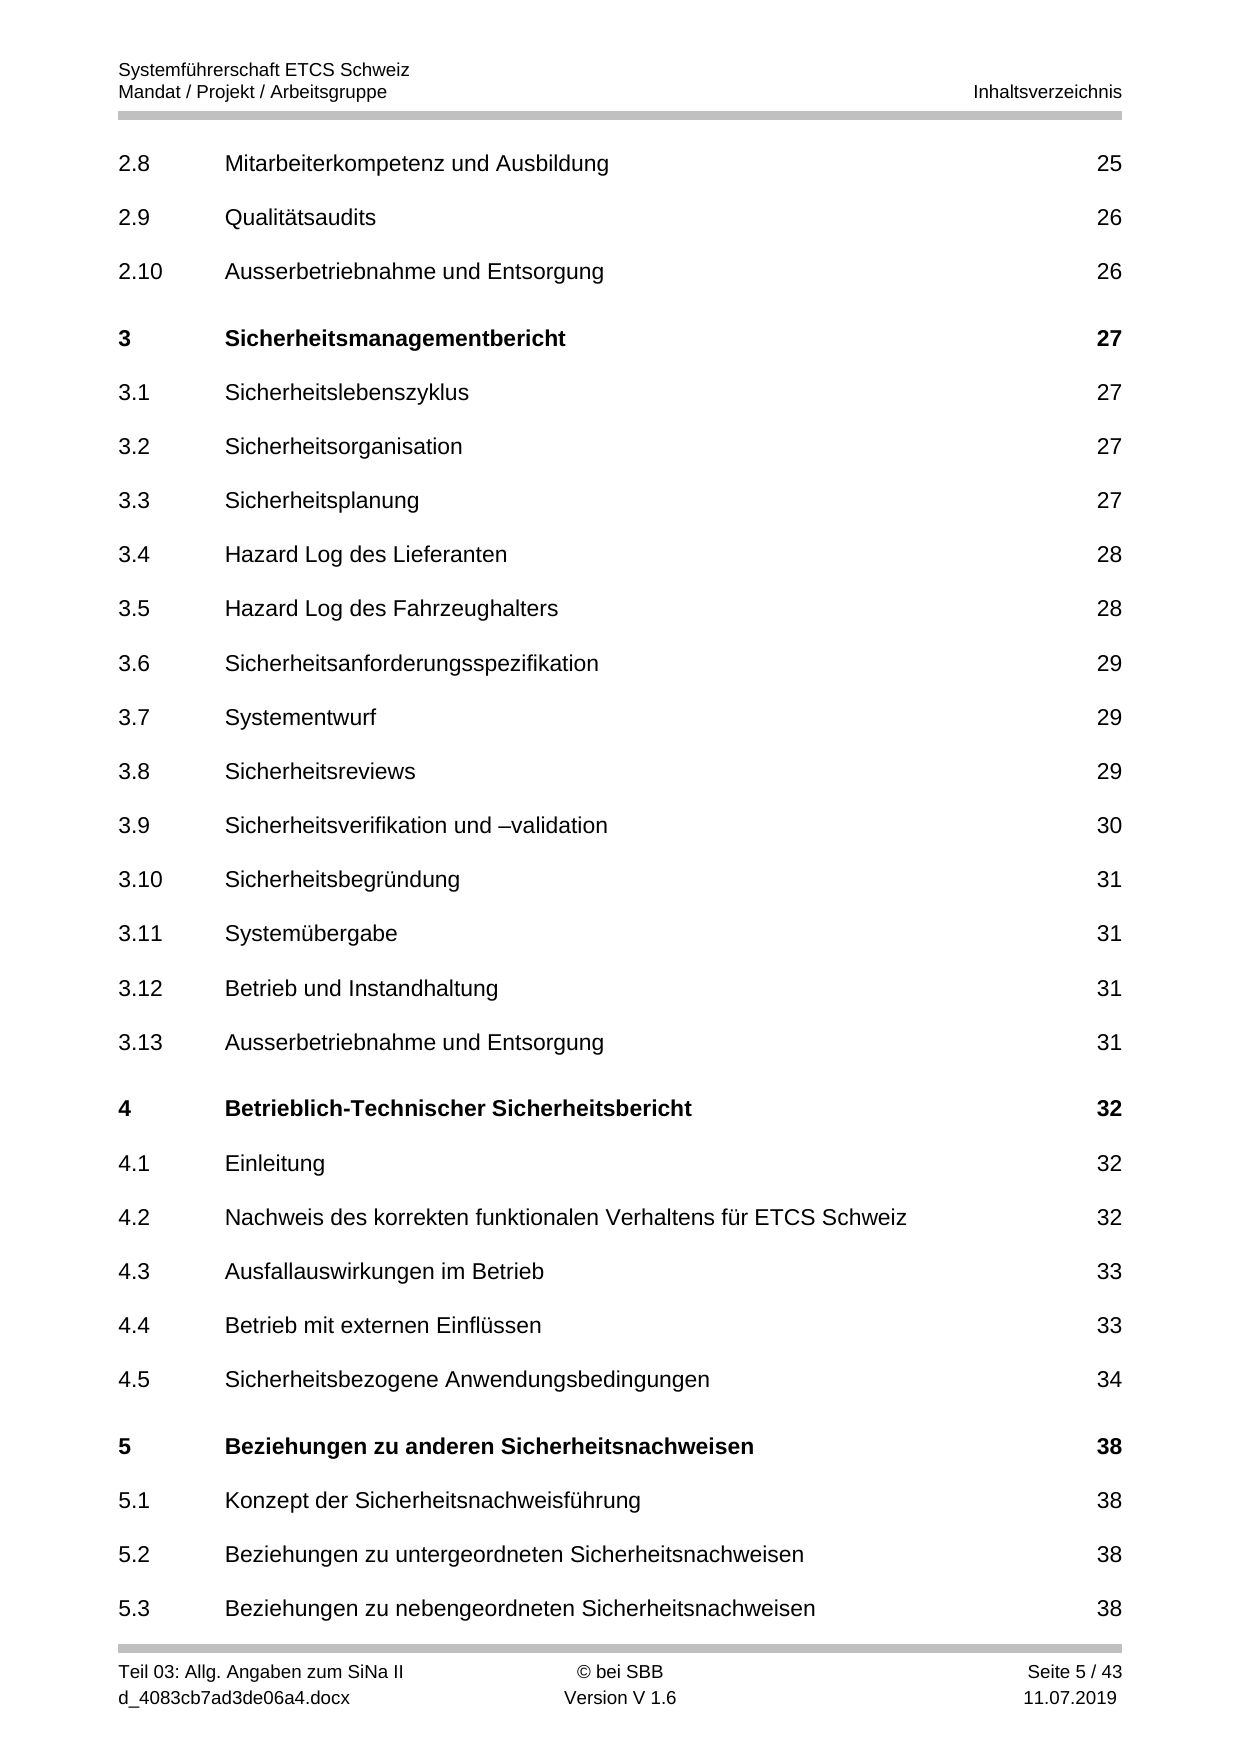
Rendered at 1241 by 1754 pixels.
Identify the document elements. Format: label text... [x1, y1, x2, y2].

text 3.12 Betrieb und Instandhaltung 31 [118, 973, 1122, 1002]
text 4.2 Nachweis des korrekten funktionalen Verhaltens für ETCS Schweiz 32 [118, 1202, 1122, 1231]
text 3.4 Hazard Log des Lieferanten 28 [118, 539, 1122, 568]
text 3.7 Systementwurf 29 [118, 702, 1122, 731]
text 4.5 Sicherheitsbezogene Anwendungsbedingungen 34 [118, 1364, 1122, 1393]
text 4.3 Ausfallauswirkungen im Betrieb 33 [118, 1256, 1122, 1285]
text 5 Beziehungen zu anderen Sicherheitsnachweisen 38 [118, 1431, 1122, 1460]
text 3.1 Sicherheitslebenszyklus 27 [118, 377, 1122, 406]
text 3 Sicherheitsmanagementbericht 27 [118, 323, 1122, 352]
text 3.13 Ausserbetriebnahme und Entsorgung 31 [118, 1027, 1122, 1056]
text 4.1 Einleitung 32 [118, 1148, 1122, 1177]
text 3.9 Sicherheitsverifikation und –validation 30 [118, 810, 1122, 839]
text 4.4 Betrieb mit externen Einflüssen 33 [118, 1310, 1122, 1339]
text 3.5 Hazard Log des Fahrzeughalters 28 [118, 593, 1122, 623]
text 2.9 Qualitätsaudits 26 [118, 202, 1122, 231]
text 5.1 Konzept der Sicherheitsnachweisführung 38 [118, 1485, 1122, 1514]
text 3.2 Sicherheitsorganisation 27 [118, 431, 1122, 460]
text 3.3 Sicherheitsplanung 27 [118, 485, 1122, 514]
text 4 Betrieblich-Technischer Sicherheitsbericht 32 [118, 1093, 1122, 1123]
text 3.6 Sicherheitsanforderungsspezifikation 29 [118, 648, 1122, 677]
text 3.11 Systemübergabe 31 [118, 918, 1122, 948]
text 2.8 Mitarbeiterkompetenz und Ausbildung 25 [118, 148, 1122, 177]
text 3.8 Sicherheitsreviews 29 [118, 756, 1122, 785]
text 5.3 Beziehungen zu nebengeordneten Sicherheitsnachweisen 38 [118, 1593, 1122, 1623]
text 3.10 Sicherheitsbegründung 31 [118, 864, 1122, 893]
text 2.10 Ausserbetriebnahme und Entsorgung 26 [118, 256, 1122, 285]
text 5.2 Beziehungen zu untergeordneten Sicherheitsnachweisen 38 [118, 1539, 1122, 1568]
